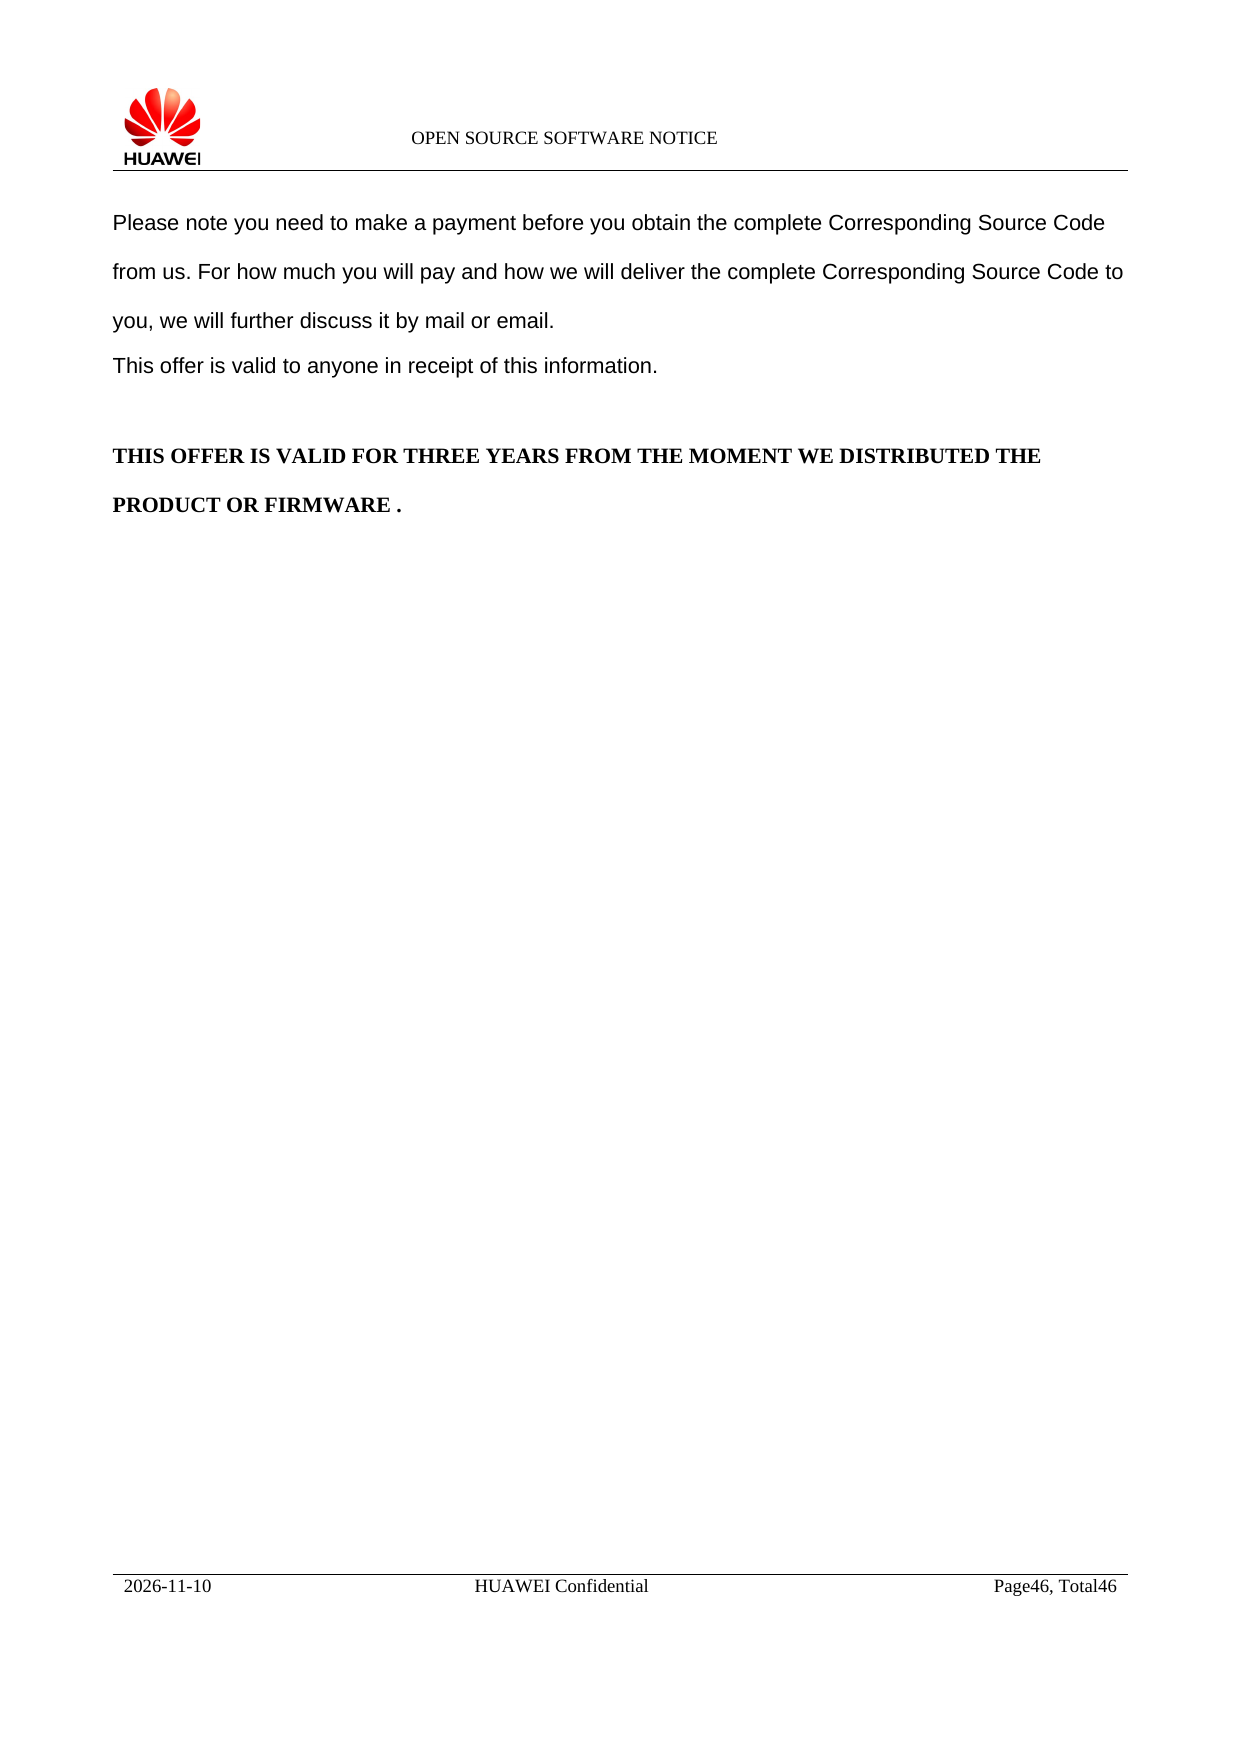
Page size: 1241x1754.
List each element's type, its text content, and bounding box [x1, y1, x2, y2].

picture [124, 88, 201, 165]
text Please note you need to make a payment before you obtain the complete Corresponding Source Code from us. For how much you will pay and how we will deliver the complete Corresponding Source Code to you, we will further discuss it by mail or email. [112, 206, 1128, 336]
text This offer is valid for three years from the moment we distributed the product or firmware . [112, 439, 1128, 520]
text This offer is valid to anyone in receipt of this information. [112, 349, 1128, 381]
